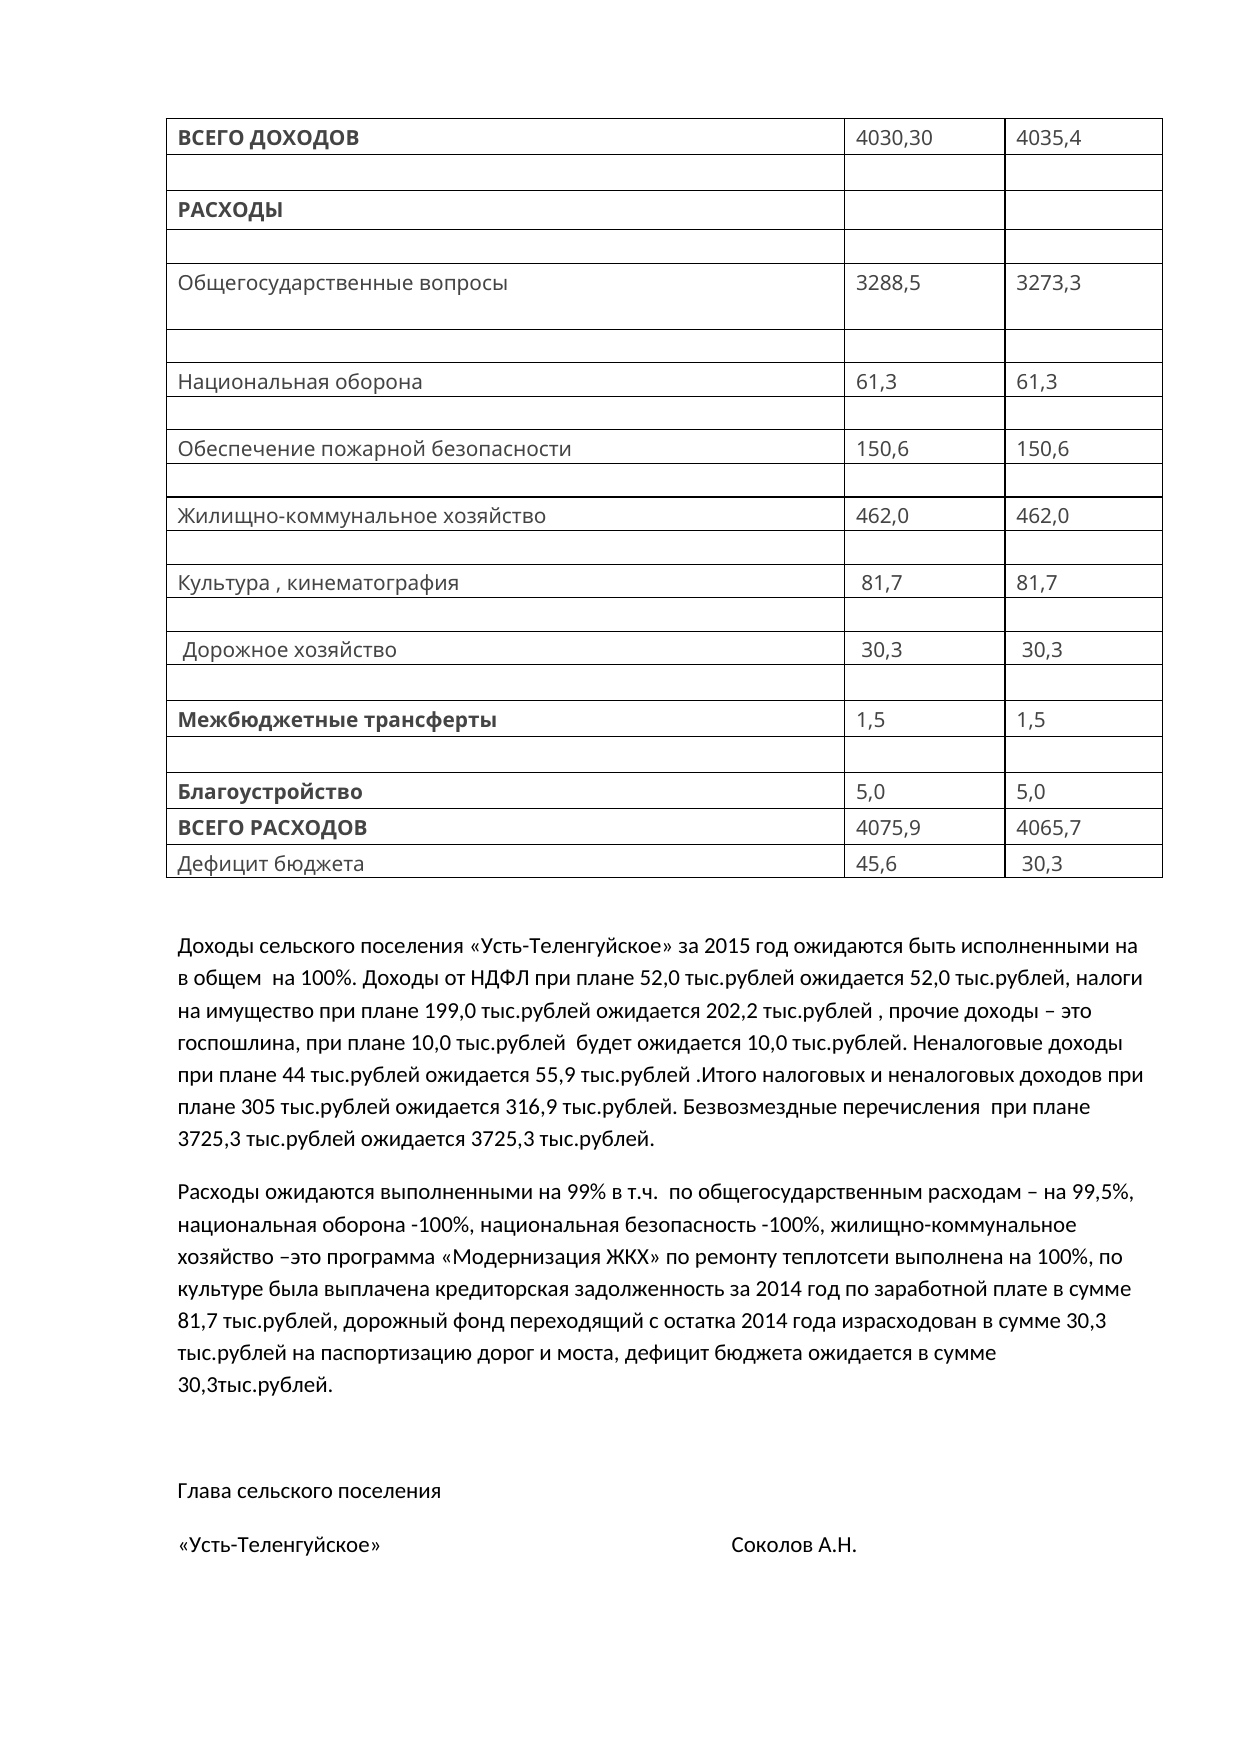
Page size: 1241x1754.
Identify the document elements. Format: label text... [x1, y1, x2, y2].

table_cell 4035,4 [1006, 119, 1162, 154]
table_cell 150,6 [845, 430, 1004, 463]
table_cell 462,0 [1006, 498, 1162, 530]
table_cell 81,7 [845, 565, 1004, 597]
table_cell Дорожное хозяйство [167, 632, 844, 664]
table_cell [1006, 230, 1162, 263]
table_cell [167, 230, 844, 263]
table_cell ВСЕГО РАСХОДОВ [167, 809, 844, 844]
table_cell 150,6 [1006, 430, 1162, 463]
table_cell 61,3 [1006, 363, 1162, 396]
text Глава сельского поселения [177, 1477, 1152, 1505]
table_cell [167, 598, 844, 631]
table_cell [167, 397, 844, 429]
table_cell 45,6 [845, 845, 1004, 877]
table_cell 4065,7 [1006, 809, 1162, 844]
table_cell РАСХОДЫ [167, 191, 844, 229]
table_cell [845, 230, 1004, 263]
table_cell Культура , кинематография [167, 565, 844, 597]
table_cell [845, 737, 1004, 772]
table_cell 30,3 [845, 632, 1004, 664]
table_cell 5,0 [845, 773, 1004, 808]
table_cell [845, 598, 1004, 631]
table_cell 1,5 [845, 701, 1004, 736]
table_cell 3288,5 [845, 264, 1004, 329]
table_cell 5,0 [1006, 773, 1162, 808]
table_cell 30,3 [1006, 845, 1162, 877]
table_cell 30,3 [1006, 632, 1162, 664]
table_cell 3273,3 [1006, 264, 1162, 329]
table_cell [1006, 464, 1162, 496]
table_cell [845, 191, 1004, 229]
table_cell Общегосударственные вопросы [167, 264, 844, 329]
table_cell [1006, 330, 1162, 362]
text Доходы сельского поселения «Усть-Теленгуйское» за 2015 год ожидаются быть исполненными на в общем на 100%. Доходы от НДФЛ при плане 52,0 тыс.рублей ожидается 52,0 тыс.рублей, налоги на имущество при плане 199,0 тыс.рублей ожидается 202,2 тыс.рублей , прочие доходы – это госпошлина, при плане 10,0 тыс.рублей будет ожидается 10,0 тыс.рублей. Неналоговые доходы при плане 44 тыс.рублей ожидается 55,9 тыс.рублей .Итого налоговых и неналоговых доходов при плане 305 тыс.рублей ожидается 316,9 тыс.рублей. Безвозмездные перечисления при плане 3725,3 тыс.рублей ожидается 3725,3 тыс.рублей. [177, 931, 1152, 1152]
table_cell [845, 330, 1004, 362]
table_cell [845, 665, 1004, 700]
text «Усть-Теленгуйское» Соколов А.Н. [177, 1530, 1152, 1558]
table_cell [845, 464, 1004, 496]
table_cell [167, 330, 844, 362]
table_cell ВСЕГО ДОХОДОВ [167, 119, 844, 154]
table_cell [167, 737, 844, 772]
table_cell 1,5 [1006, 701, 1162, 736]
table_cell [845, 531, 1004, 563]
table_cell 4075,9 [845, 809, 1004, 844]
table_cell 4030,30 [845, 119, 1004, 154]
table_cell [1006, 155, 1162, 190]
table_cell [1006, 397, 1162, 429]
table_cell [1006, 191, 1162, 229]
table_cell [1006, 531, 1162, 563]
table_cell [845, 397, 1004, 429]
table_cell Обеспечение пожарной безопасности [167, 430, 844, 463]
table_cell [1006, 737, 1162, 772]
table_cell [1006, 598, 1162, 631]
table_cell 462,0 [845, 498, 1004, 530]
table_cell Национальная оборона [167, 363, 844, 396]
table_cell [167, 531, 844, 563]
table_cell [845, 155, 1004, 190]
text Расходы ожидаются выполненными на 99% в т.ч. по общегосударственным расходам – на 99,5%, национальная оборона -100%, национальная безопасность -100%, жилищно-коммунальное хозяйство –это программа «Модернизация ЖКХ» по ремонту теплотсети выполнена на 100%, по культуре была выплачена кредиторская задолженность за 2014 год по заработной плате в сумме 81,7 тыс.рублей, дорожный фонд переходящий с остатка 2014 года израсходован в сумме 30,3 тыс.рублей на паспортизацию дорог и моста, дефицит бюджета ожидается в сумме 30,3тыс.рублей. [177, 1177, 1152, 1399]
table_cell Жилищно-коммунальное хозяйство [167, 498, 844, 530]
table_cell Дефицит бюджета [167, 845, 844, 877]
table_cell Межбюджетные трансферты [167, 701, 844, 736]
table_cell [1006, 665, 1162, 700]
table_cell [167, 665, 844, 700]
table_cell 81,7 [1006, 565, 1162, 597]
table_cell 61,3 [845, 363, 1004, 396]
table_cell [167, 464, 844, 496]
table_cell [167, 155, 844, 190]
table_cell Благоустройство [167, 773, 844, 808]
